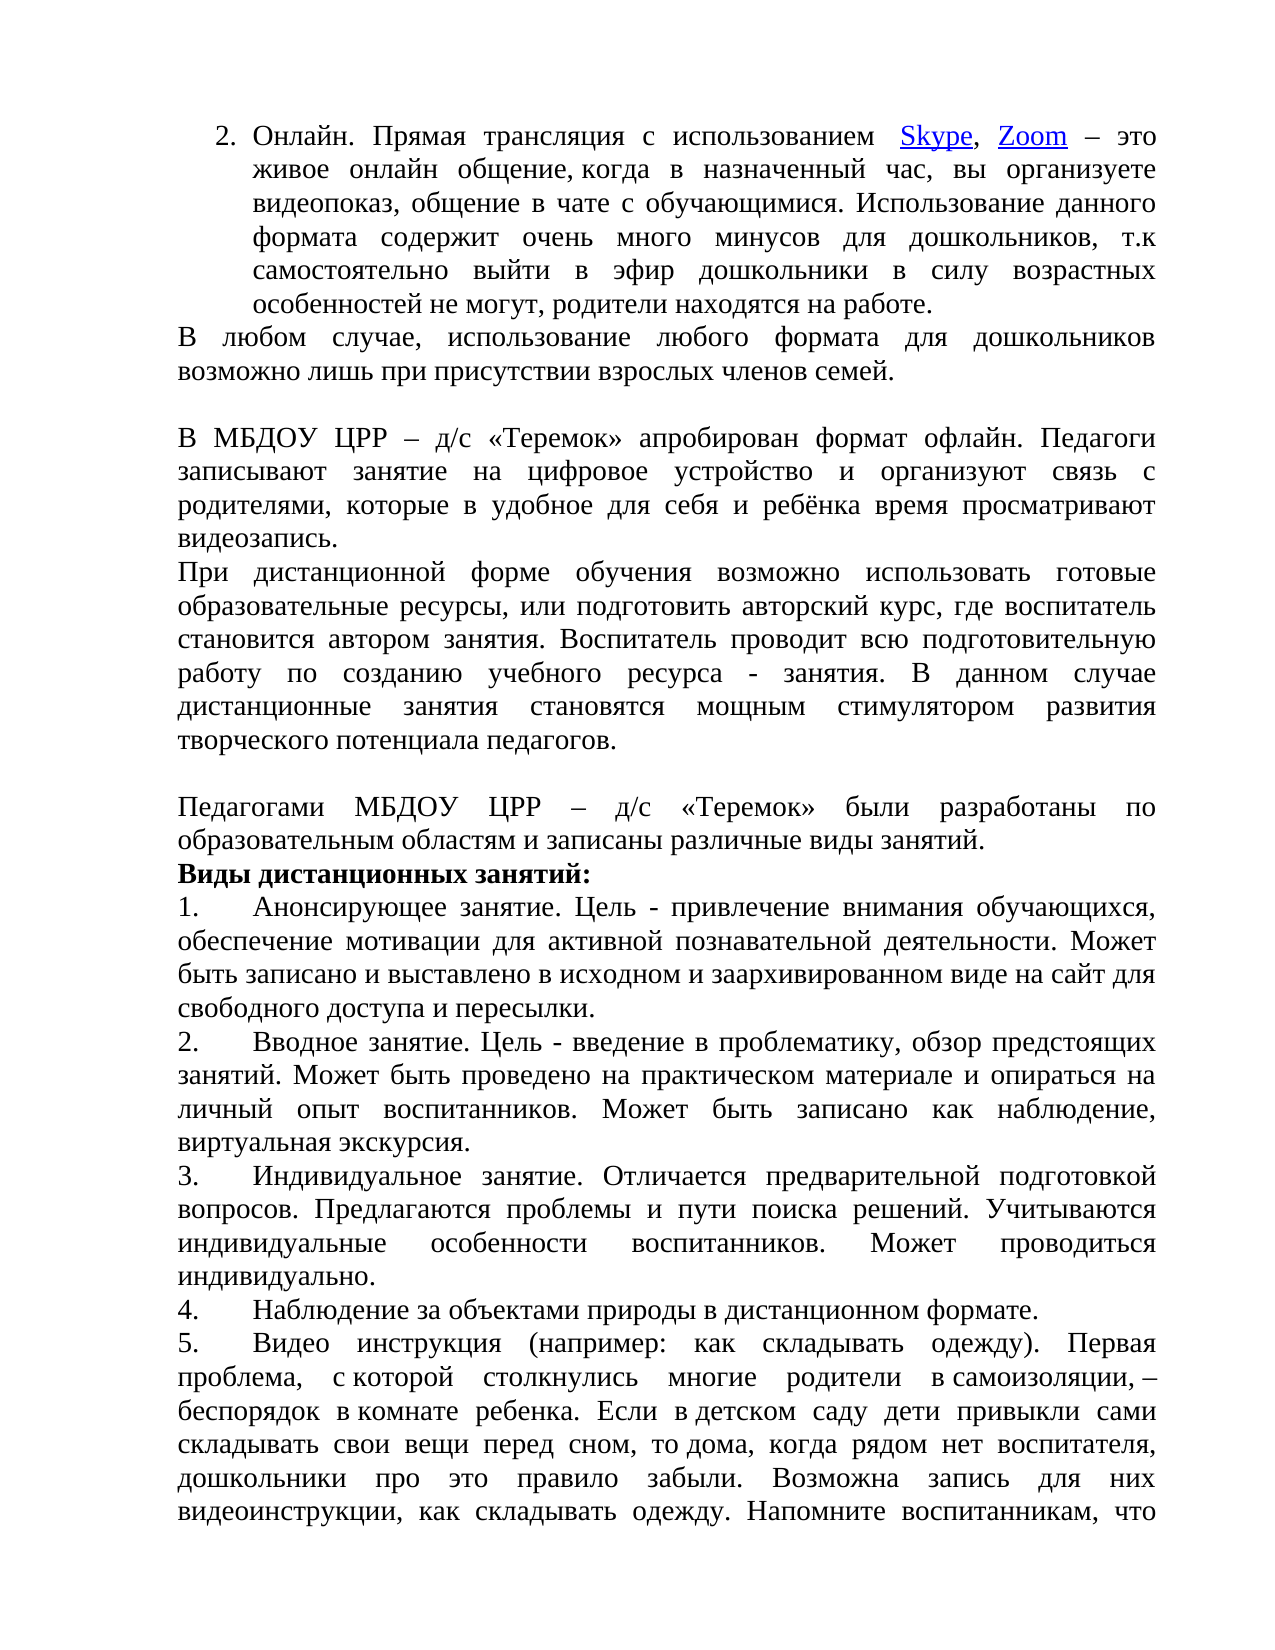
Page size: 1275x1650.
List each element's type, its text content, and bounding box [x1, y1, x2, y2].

text В любом случае, использование любого формата для дошкольников возможно лишь при присутствии взрослых членов семей. [177, 319, 1157, 386]
text В МБДОУ ЦРР – д/с «Теремок» апробирован формат офлайн. Педагоги записывают занятие на цифровое устройство и организуют связь с родителями, которые в удобное для себя и ребёнка время просматривают видеозапись. [177, 420, 1157, 554]
text Педагогами МБДОУ ЦРР – д/с «Теремок» были разработаны по образовательным областям и записаны различные виды занятий. [177, 789, 1157, 856]
list Онлайн. Прямая трансляция с использованием Skype, Zoom – это живое онлайн общение, когда в назначенный час, вы организуете видеопоказ, общение в чате с обучающимися. Использование данного формата содержит очень много минусов для дошкольников, т.к самостоятельно выйти в эфир дошкольники в силу возрастных особенностей не могут, родители находятся на работе. [215, 118, 1157, 319]
list Индивидуальное занятие. Отличается предварительной подготовкой вопросов. Предлагаются проблемы и пути поиска решений. Учитываются индивидуальные особенности воспитанников. Может проводиться индивидуально. [177, 1158, 1157, 1292]
list Анонсирующее занятие. Цель - привлечение внимания обучающихся, обеспечение мотивации для активной познавательной деятельности. Может быть записано и выставлено в исходном и заархивированном виде на сайт для свободного доступа и пересылки. [177, 889, 1157, 1024]
text При дистанционной форме обучения возможно использовать готовые образовательные ресурсы, или подготовить авторский курс, где воспитатель становится автором занятия. Воспитатель проводит всю подготовительную работу по созданию учебного ресурса - занятия. В данном случае дистанционные занятия становятся мощным стимулятором развития творческого потенциала педагогов. [177, 554, 1157, 755]
list Вводное занятие. Цель - введение в проблематику, обзор предстоящих занятий. Может быть проведено на практическом материале и опираться на личный опыт воспитанников. Может быть записано как наблюдение, виртуальная экскурсия. [177, 1024, 1157, 1158]
text Виды дистанционных занятий: [177, 856, 1157, 889]
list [177, 1326, 1157, 1527]
list Наблюдение за объектами природы в дистанционном формате. [177, 1292, 1157, 1326]
